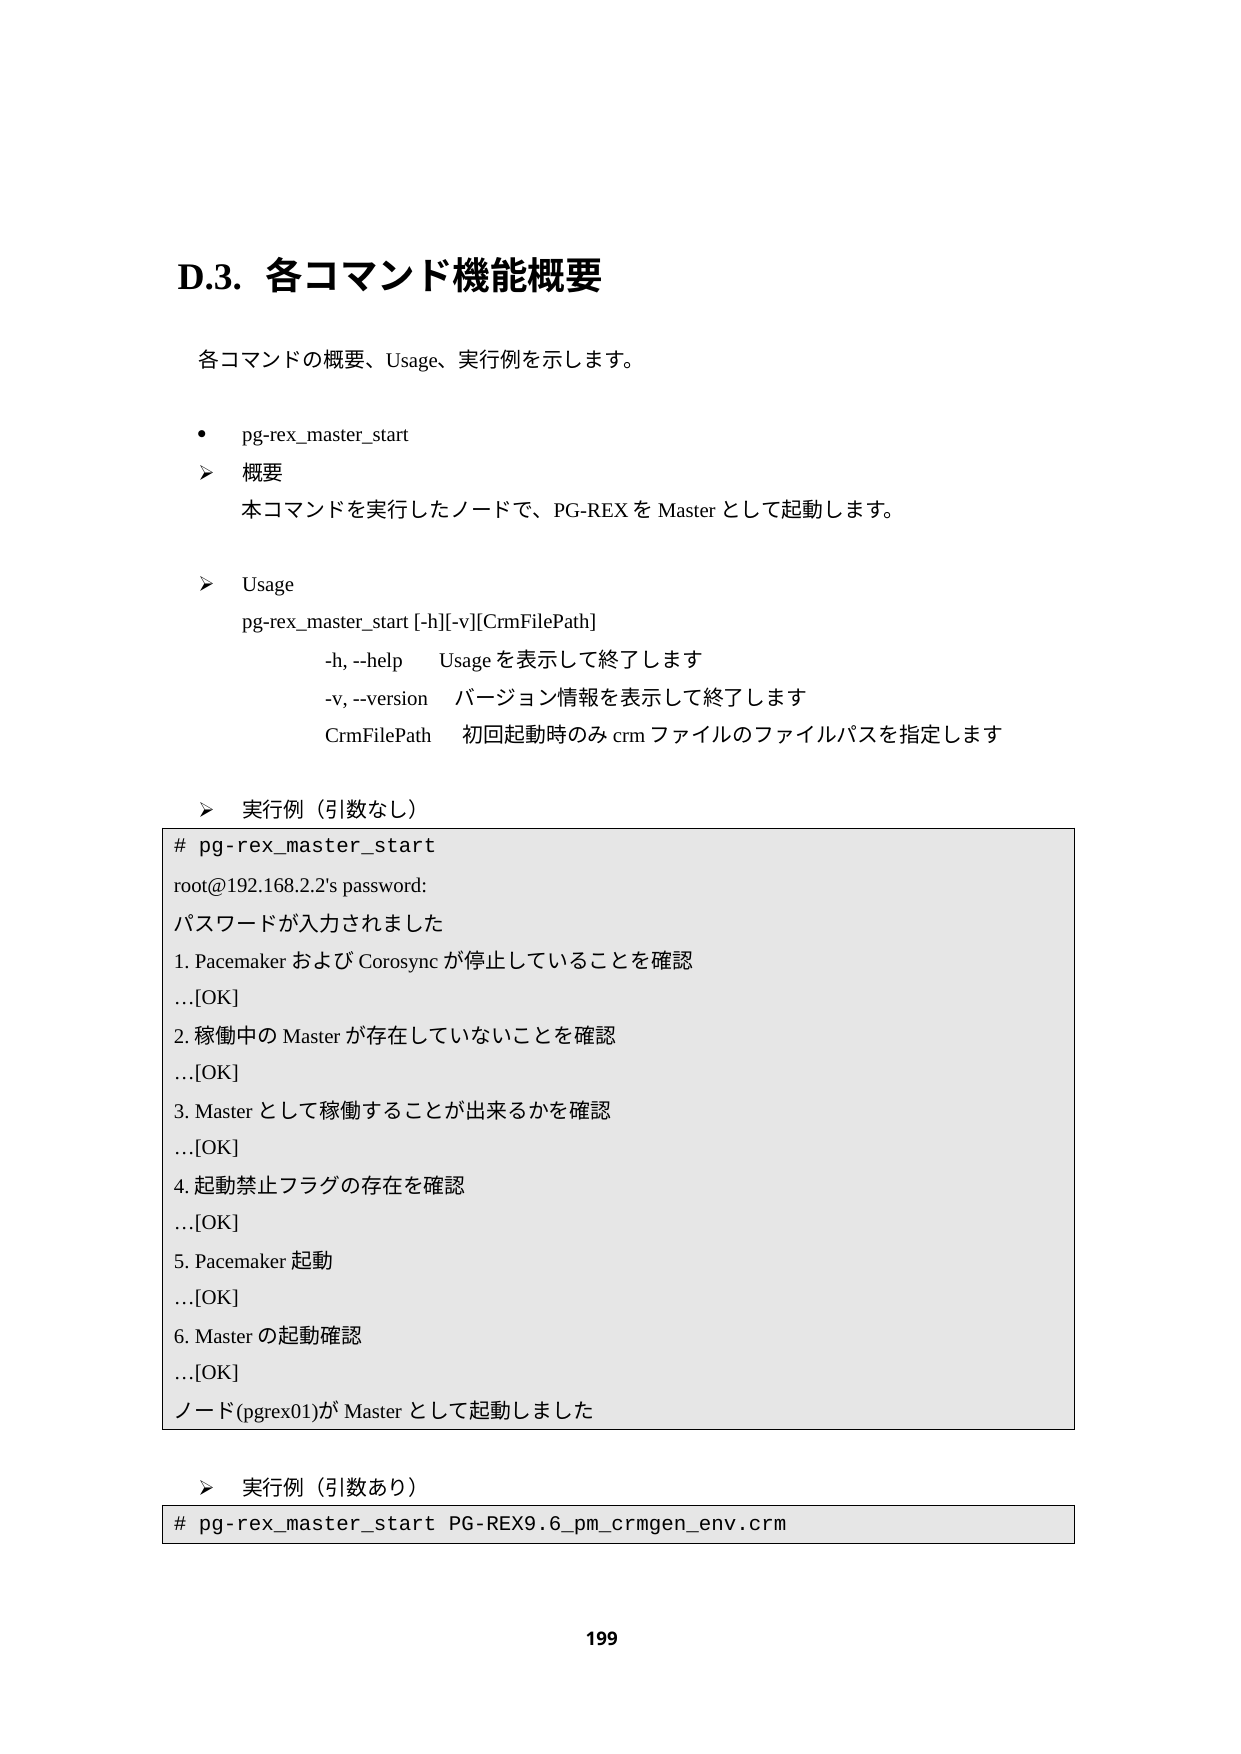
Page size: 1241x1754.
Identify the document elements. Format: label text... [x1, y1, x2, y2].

text 各コマンドの概要、Usage、実行例を示します。 [177, 340, 1054, 378]
text 各コマンド機能概要 [177, 236, 1063, 311]
text pg-rex_master_start [-h][-v][CrmFilePath] [242, 603, 1054, 640]
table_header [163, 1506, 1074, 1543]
list 実行例（引数なし） [198, 790, 1054, 828]
text -v, --version バージョン情報を表示して終了します [242, 678, 1054, 715]
list 概要 [198, 453, 1054, 490]
list Usage [198, 565, 1054, 603]
text 本コマンドを実行したノードで、PG-REXをMasterとして起動します。 [242, 490, 1054, 528]
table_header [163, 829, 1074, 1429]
list 実行例（引数あり） [198, 1467, 1054, 1505]
text -h, --help Usageを表示して終了します [242, 640, 1054, 678]
list pg-rex_master_start [198, 415, 1054, 453]
text CrmFilePath 初回起動時のみcrmファイルのファイルパスを指定します [242, 715, 1054, 753]
